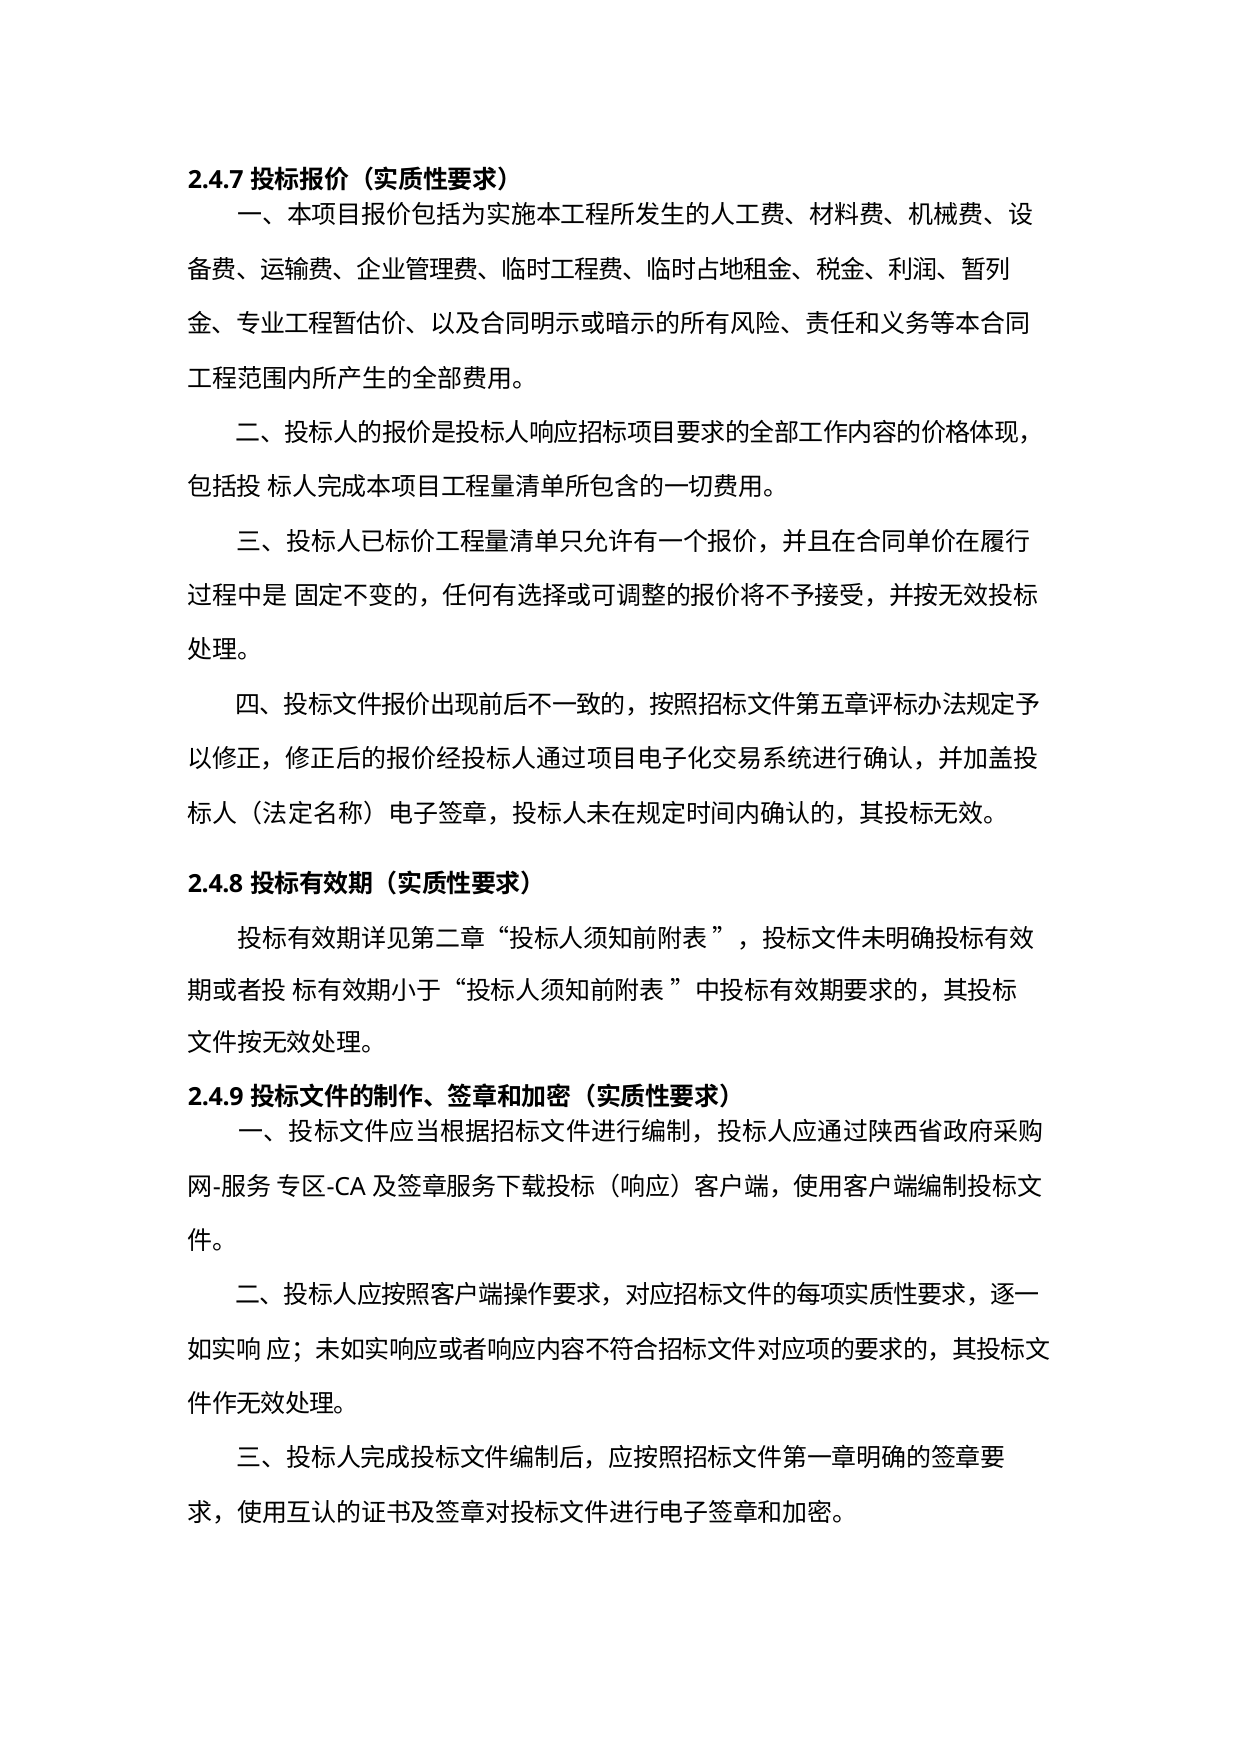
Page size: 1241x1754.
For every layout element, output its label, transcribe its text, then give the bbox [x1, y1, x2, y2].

text 一、投标文件应当根据招标文件进行编制，投标人应通过陕西省政府采购网-服务 专区-CA 及签章服务下载投标（响应）客户端，使用客户端编制投标文件。 [187, 1112, 1053, 1257]
text 四、投标文件报价出现前后不一致的，按照招标文件第五章评标办法规定予以修正，修正后的报价经投标人通过项目电子化交易系统进行确认，并加盖投标人（法定名称）电子签章，投标人未在规定时间内确认的，其投标无效。 [187, 684, 1053, 829]
text 2.4.7 投标报价（实质性要求） [188, 162, 1053, 195]
text 三、投标人已标价工程量清单只允许有一个报价，并且在合同单价在履行过程中是 固定不变的，任何有选择或可调整的报价将不予接受，并按无效投标处理。 [187, 521, 1053, 666]
text 2.4.9 投标文件的制作、签章和加密（实质性要求） [188, 1079, 1053, 1112]
text 投标有效期详见第二章“投标人须知前附表 ”，投标文件未明确投标有效期或者投 标有效期小于“投标人须知前附表 ”中投标有效期要求的，其投标文件按无效处理。 [187, 918, 1041, 1059]
text 2.4.8 投标有效期（实质性要求） [188, 867, 1053, 899]
text 二、投标人应按照客户端操作要求，对应招标文件的每项实质性要求，逐一如实响 应；未如实响应或者响应内容不符合招标文件对应项的要求的，其投标文件作无效处理。 [187, 1275, 1053, 1420]
text 二、投标人的报价是投标人响应招标项目要求的全部工作内容的价格体现， 包括投 标人完成本项目工程量清单所包含的一切费用。 [187, 412, 1053, 503]
text 一、本项目报价包括为实施本工程所发生的人工费、材料费、机械费、设备费、运输费、企业管理费、临时工程费、临时占地租金、税金、利润、暂列金、专业工程暂估价、以及合同明示或暗示的所有风险、责任和义务等本合同工程范围内所产生的全部费用。 [187, 195, 1053, 394]
text 三、投标人完成投标文件编制后，应按照招标文件第一章明确的签章要求，使用互认的证书及签章对投标文件进行电子签章和加密。 [187, 1438, 1053, 1528]
